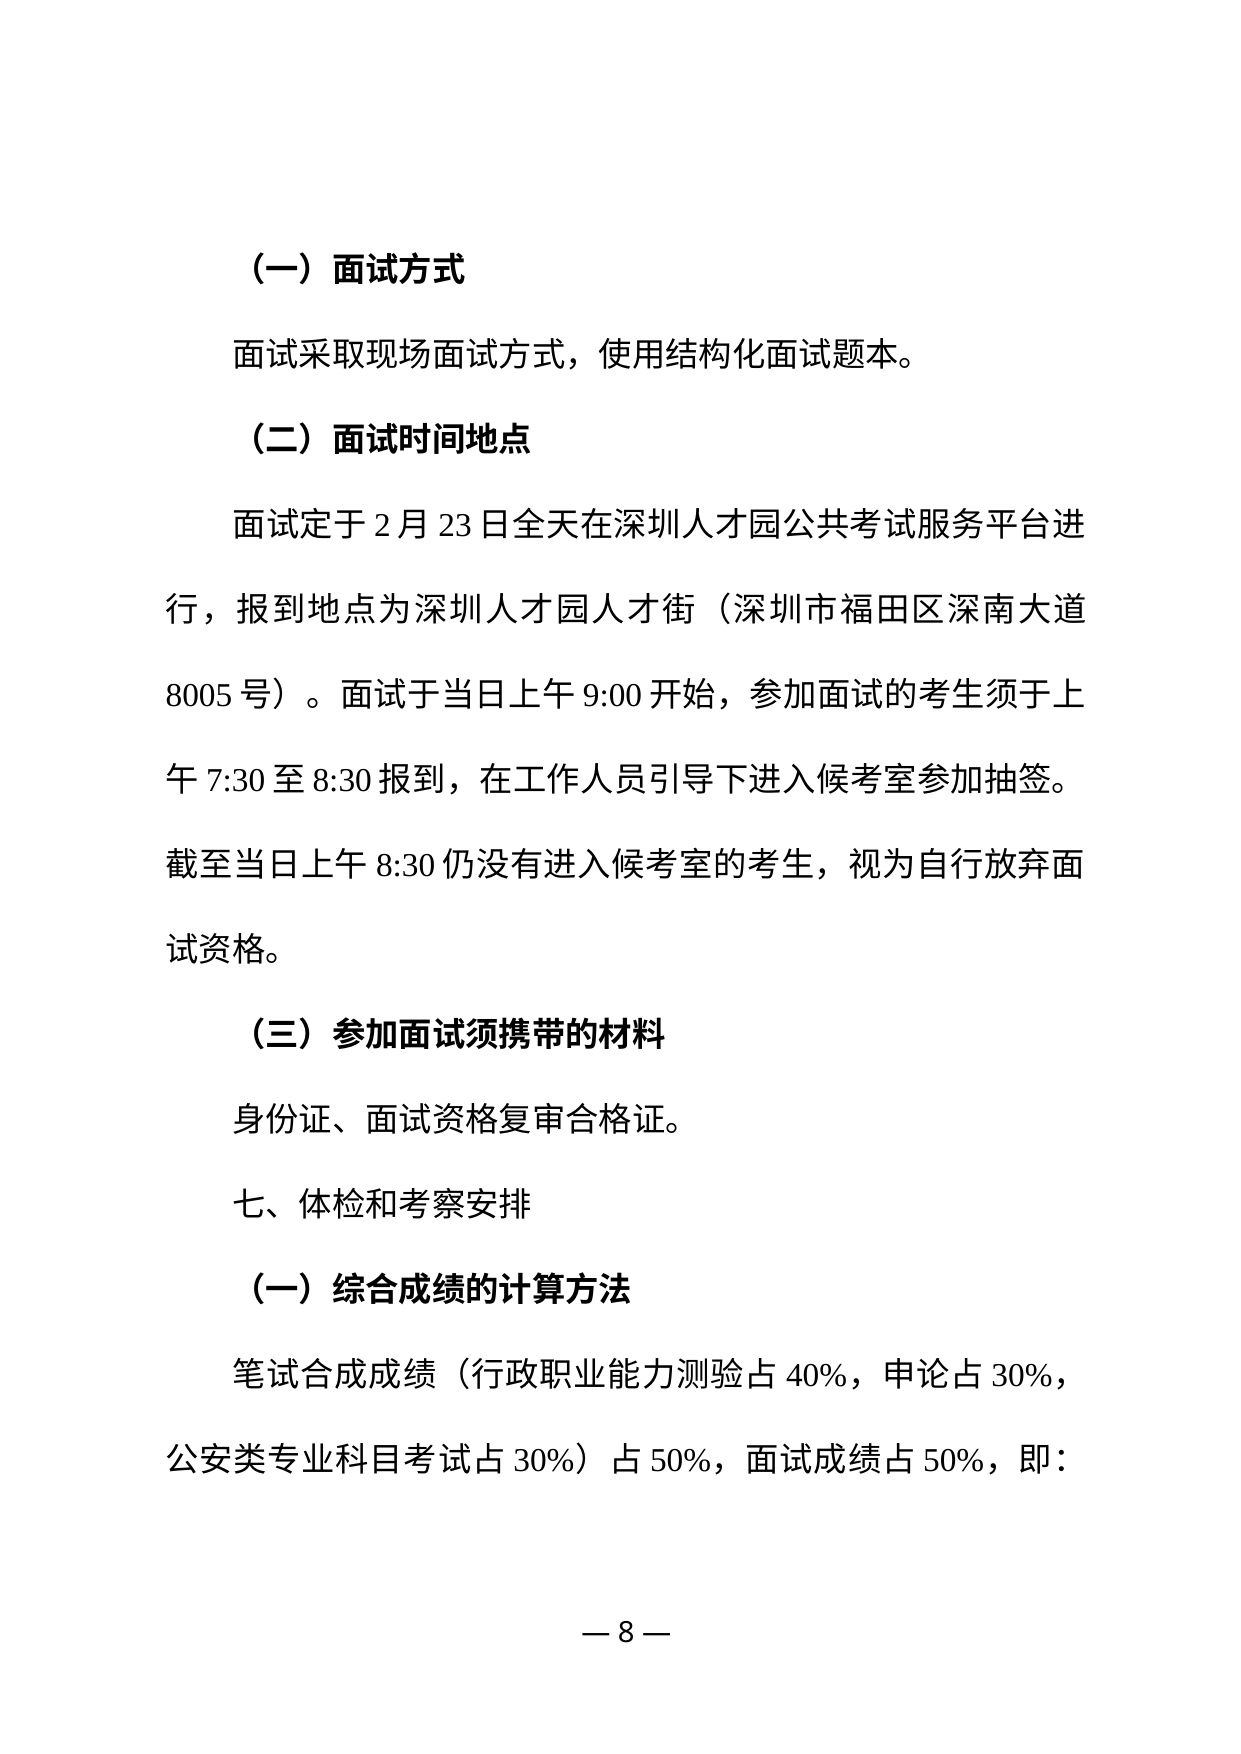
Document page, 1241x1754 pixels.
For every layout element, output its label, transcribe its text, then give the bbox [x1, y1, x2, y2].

text （二）面试时间地点 [165, 394, 1087, 479]
text 面试定于2月23日全天在深圳人才园公共考试服务平台进行，报到地点为深圳人才园人才街（深圳市福田区深南大道8005号）。面试于当日上午9:00开始，参加面试的考生须于上午7:30至8:30报到，在工作人员引导下进入候考室参加抽签。截至当日上午8:30仍没有进入候考室的考生，视为自行放弃面试资格。 [165, 479, 1087, 989]
text （三）参加面试须携带的材料 [165, 989, 1087, 1074]
text 七、体检和考察安排 [165, 1159, 1087, 1244]
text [165, 1329, 1087, 1499]
text 面试采取现场面试方式，使用结构化面试题本。 [165, 309, 1087, 394]
text （一）综合成绩的计算方法 [165, 1244, 1087, 1329]
text （一）面试方式 [165, 224, 1087, 309]
text 身份证、面试资格复审合格证。 [165, 1074, 1087, 1159]
